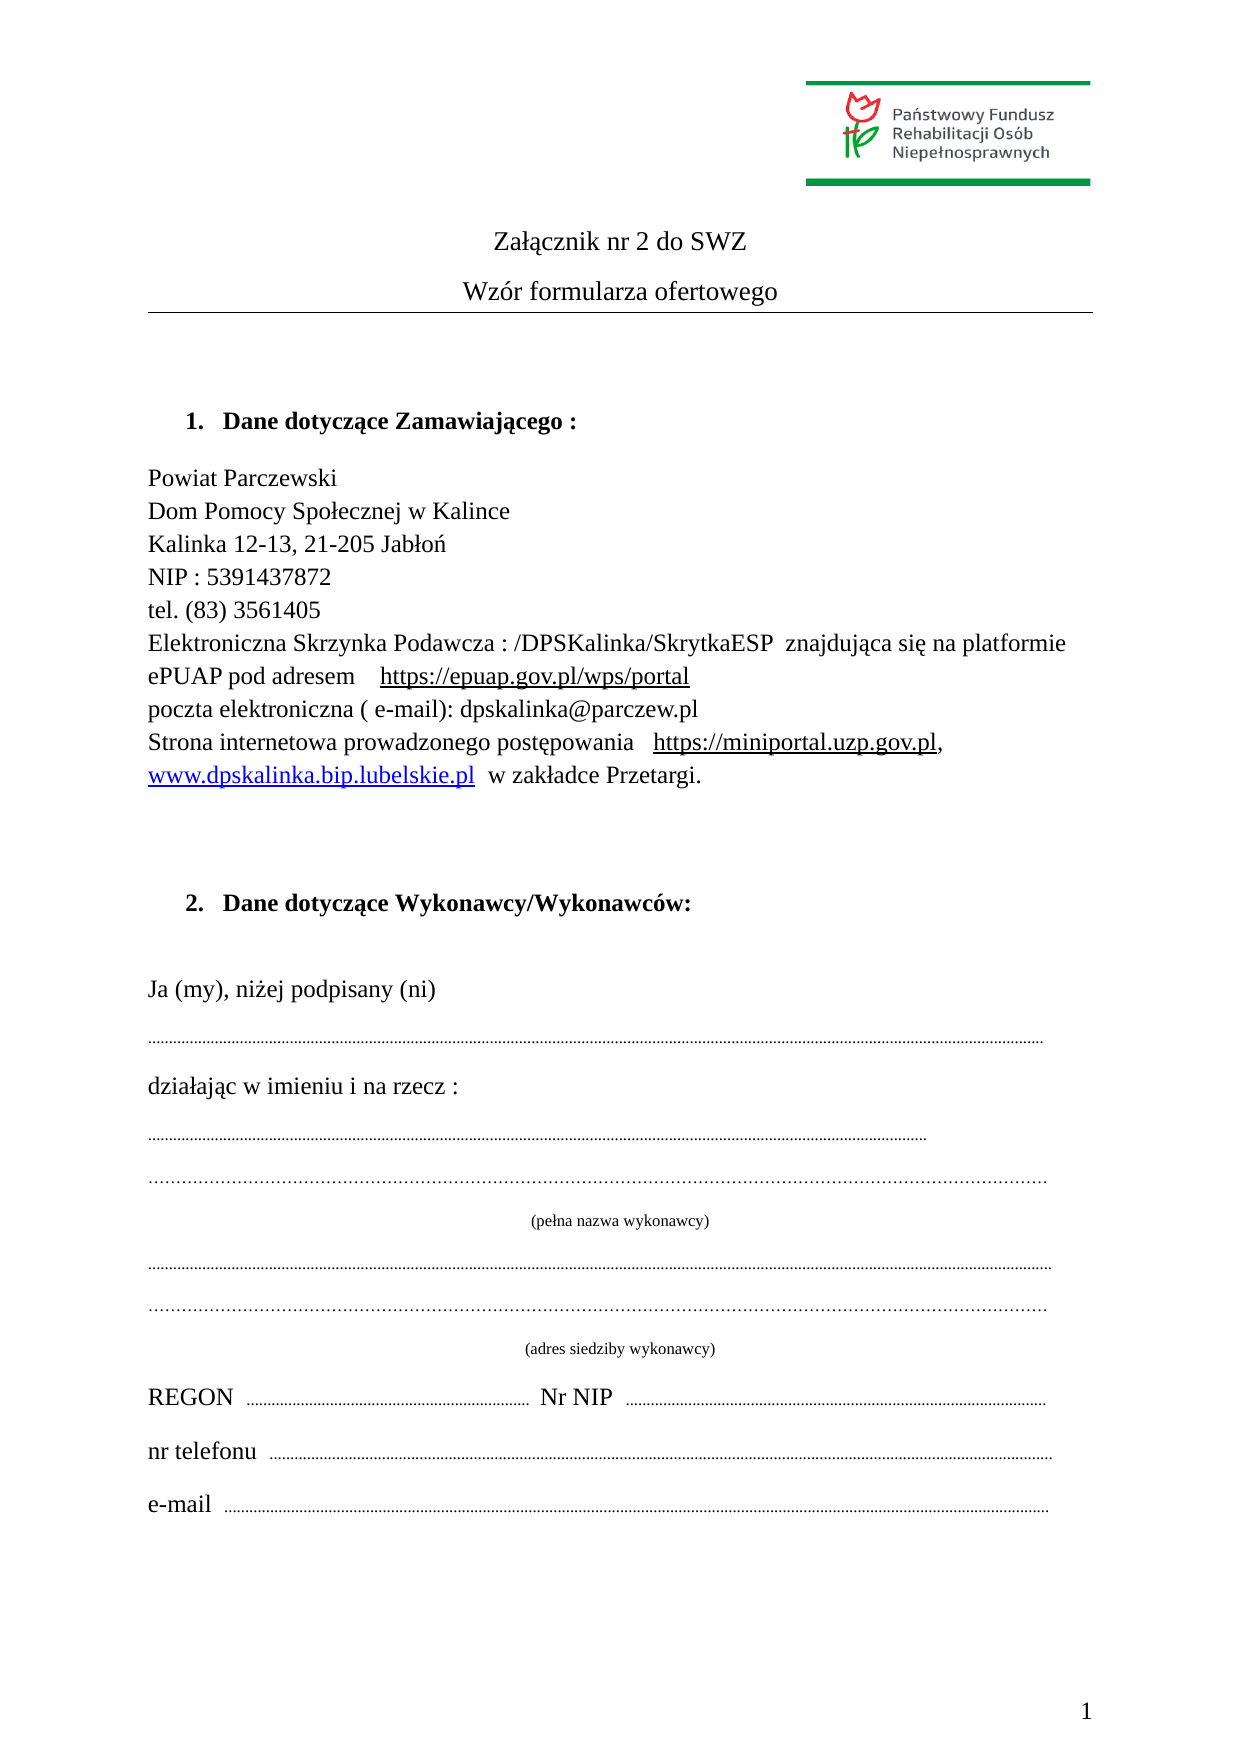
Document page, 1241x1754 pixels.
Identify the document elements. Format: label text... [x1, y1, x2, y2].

text tel. (83) 3561405 [148, 595, 1093, 624]
text REGON .................................................................... Nr NIP ..................................................................................................... [148, 1382, 1093, 1411]
text Elektroniczna Skrzynka Podawcza : /DPSKalinka/SkrytkaESP znajdująca się na platformie ePUAP pod adresem https://epuap.gov.pl/wps/portal [148, 628, 1093, 690]
text działając w imieniu i na rzecz : [148, 1071, 1093, 1100]
text (pełna nazwa wykonawcy) [148, 1211, 1093, 1230]
text ......................................................................................................................................................................................................................... [148, 1253, 1093, 1273]
text ……………………………………………………………………………………………………………………………………………… [148, 1168, 1093, 1187]
text Kalinka 12-13, 21-205 Jabłoń [148, 529, 1093, 558]
text Dom Pomocy Społecznej w Kalince [148, 496, 1093, 525]
list Dane dotyczące Wykonawcy/Wykonawców: [185, 888, 1093, 917]
text Strona internetowa prowadzonego postępowania https://miniportal.uzp.gov.pl, www.dpskalinka.bip.lubelskie.pl w zakładce Przetargi. [148, 727, 1093, 789]
text Powiat Parczewski [148, 463, 1093, 492]
text nr telefonu ............................................................................................................................................................................................ [148, 1436, 1093, 1464]
list Dane dotyczące Zamawiającego : [185, 406, 1093, 434]
picture [806, 81, 1091, 186]
text ........................................................................................................................................................................................... [148, 1125, 1093, 1144]
text poczta elektroniczna ( e-mail): dpskalinka@parczew.pl [148, 694, 1093, 723]
text ……………………………………………………………………………………………………………………………………………… [148, 1296, 1093, 1315]
text NIP : 5391437872 [148, 562, 1093, 591]
text Wzór formularza ofertowego [148, 275, 1093, 312]
text e-mail ...................................................................................................................................................................................................... [148, 1489, 1093, 1518]
text Załącznik nr 2 do SWZ [148, 225, 1093, 256]
text (adres siedziby wykonawcy) [148, 1339, 1093, 1358]
text ....................................................................................................................................................................................................................... [148, 1028, 1093, 1047]
text Ja (my), niżej podpisany (ni) [148, 974, 1093, 1003]
